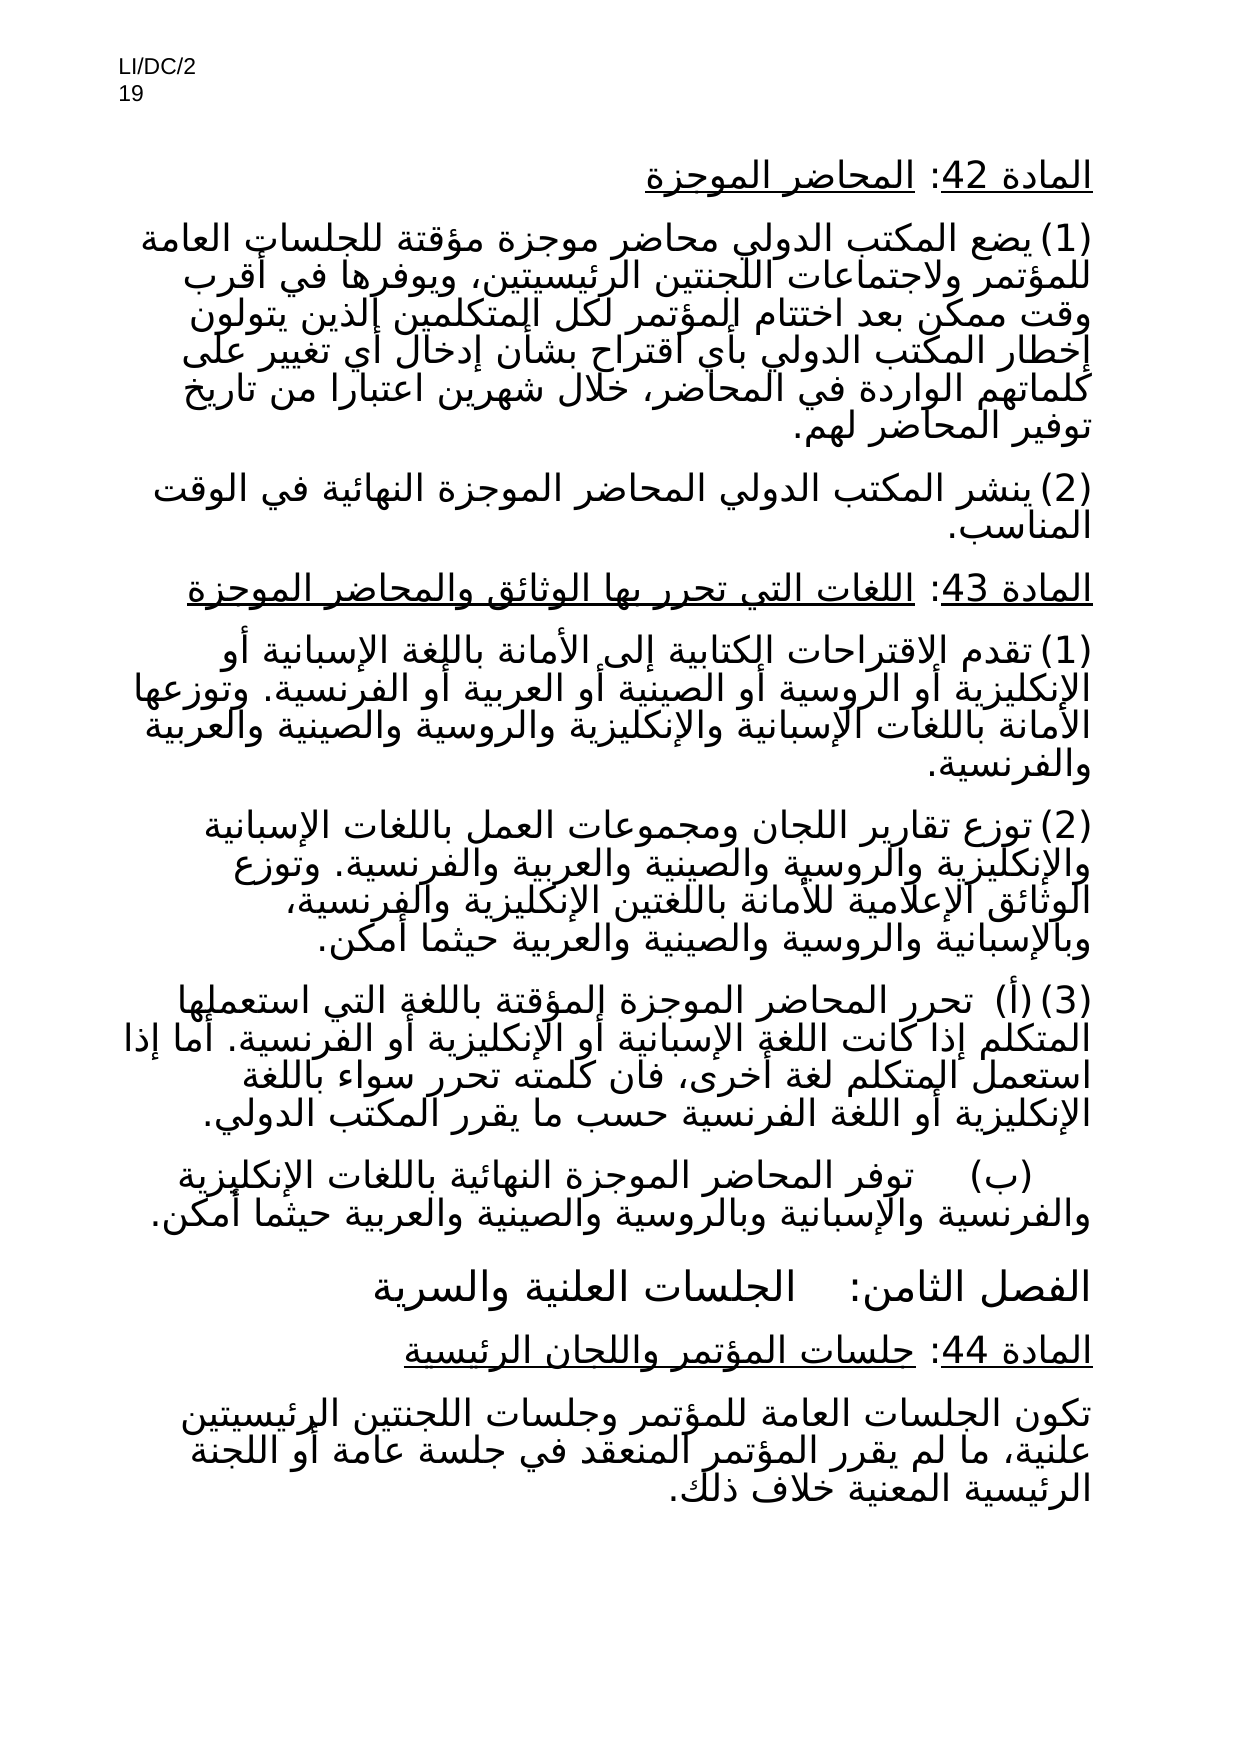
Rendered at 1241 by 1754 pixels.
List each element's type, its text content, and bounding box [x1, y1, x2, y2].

text الفصل الثامن: الجلسات العلنية والسرية [118, 1271, 471, 1308]
text (2) ينشر المكتب الدولي المحاضر الموجزة النهائية في الوقت المناسب. [118, 471, 1092, 546]
text المادة 42: المحاضر الموجزة [118, 158, 1092, 196]
text تكون الجلسات العامة للمؤتمر وجلسات اللجنتين الرئيسيتين علنية، ما لم يقرر المؤتمر المنعقد في جلسة عامة أو اللجنة الرئيسية المعنية خلاف ذلك. [118, 1396, 1092, 1508]
text (3) (أ) تحرر المحاضر الموجزة المؤقتة باللغة التي استعملها المتكلم إذا كانت اللغة الإسبانية أو الإنكليزية أو الفرنسية. أما إذا استعمل المتكلم لغة أخرى، فان كلمته تحرر سواء باللغة الإنكليزية أو اللغة الفرنسية حسب ما يقرر المكتب الدولي. [118, 983, 1092, 1133]
text المادة 43: اللغات التي تحرر بها الوثائق والمحاضر الموجزة [118, 571, 1092, 608]
text المادة 44: جلسات المؤتمر واللجان الرئيسية [118, 1333, 1092, 1371]
text (1) يضع المكتب الدولي محاضر موجزة مؤقتة للجلسات العامة للمؤتمر ولاجتماعات اللجنتين الرئيسيتين، ويوفرها في أقرب وقت ممكن بعد اختتام المؤتمر لكل المتكلمين الذين يتولون إخطار المكتب الدولي بأي اقتراح بشأن إدخال أي تغيير على كلماتهم الواردة في المحاضر، خلال شهرين اعتبارا من تاريخ توفير المحاضر لهم. [118, 221, 1092, 446]
text (2) توزع تقارير اللجان ومجموعات العمل باللغات الإسبانية والإنكليزية والروسية والصينية والعربية والفرنسية. وتوزع الوثائق الإعلامية للأمانة باللغتين الإنكليزية والفرنسية، وبالإسبانية والروسية والصينية والعربية حيثما أمكن. [118, 808, 1092, 958]
text (1) تقدم الاقتراحات الكتابية إلى الأمانة باللغة الإسبانية أو الإنكليزية أو الروسية أو الصينية أو العربية أو الفرنسية. وتوزعها الأمانة باللغات الإسبانية والإنكليزية والروسية والصينية والعربية والفرنسية. [118, 633, 1092, 783]
text الفصل الثامن: الجلسات العلنية والسرية [418, 1271, 1092, 1308]
text (ب) توفر المحاضر الموجزة النهائية باللغات الإنكليزية والفرنسية والإسبانية وبالروسية والصينية والعربية حيثما أمكن. [118, 1158, 1092, 1233]
